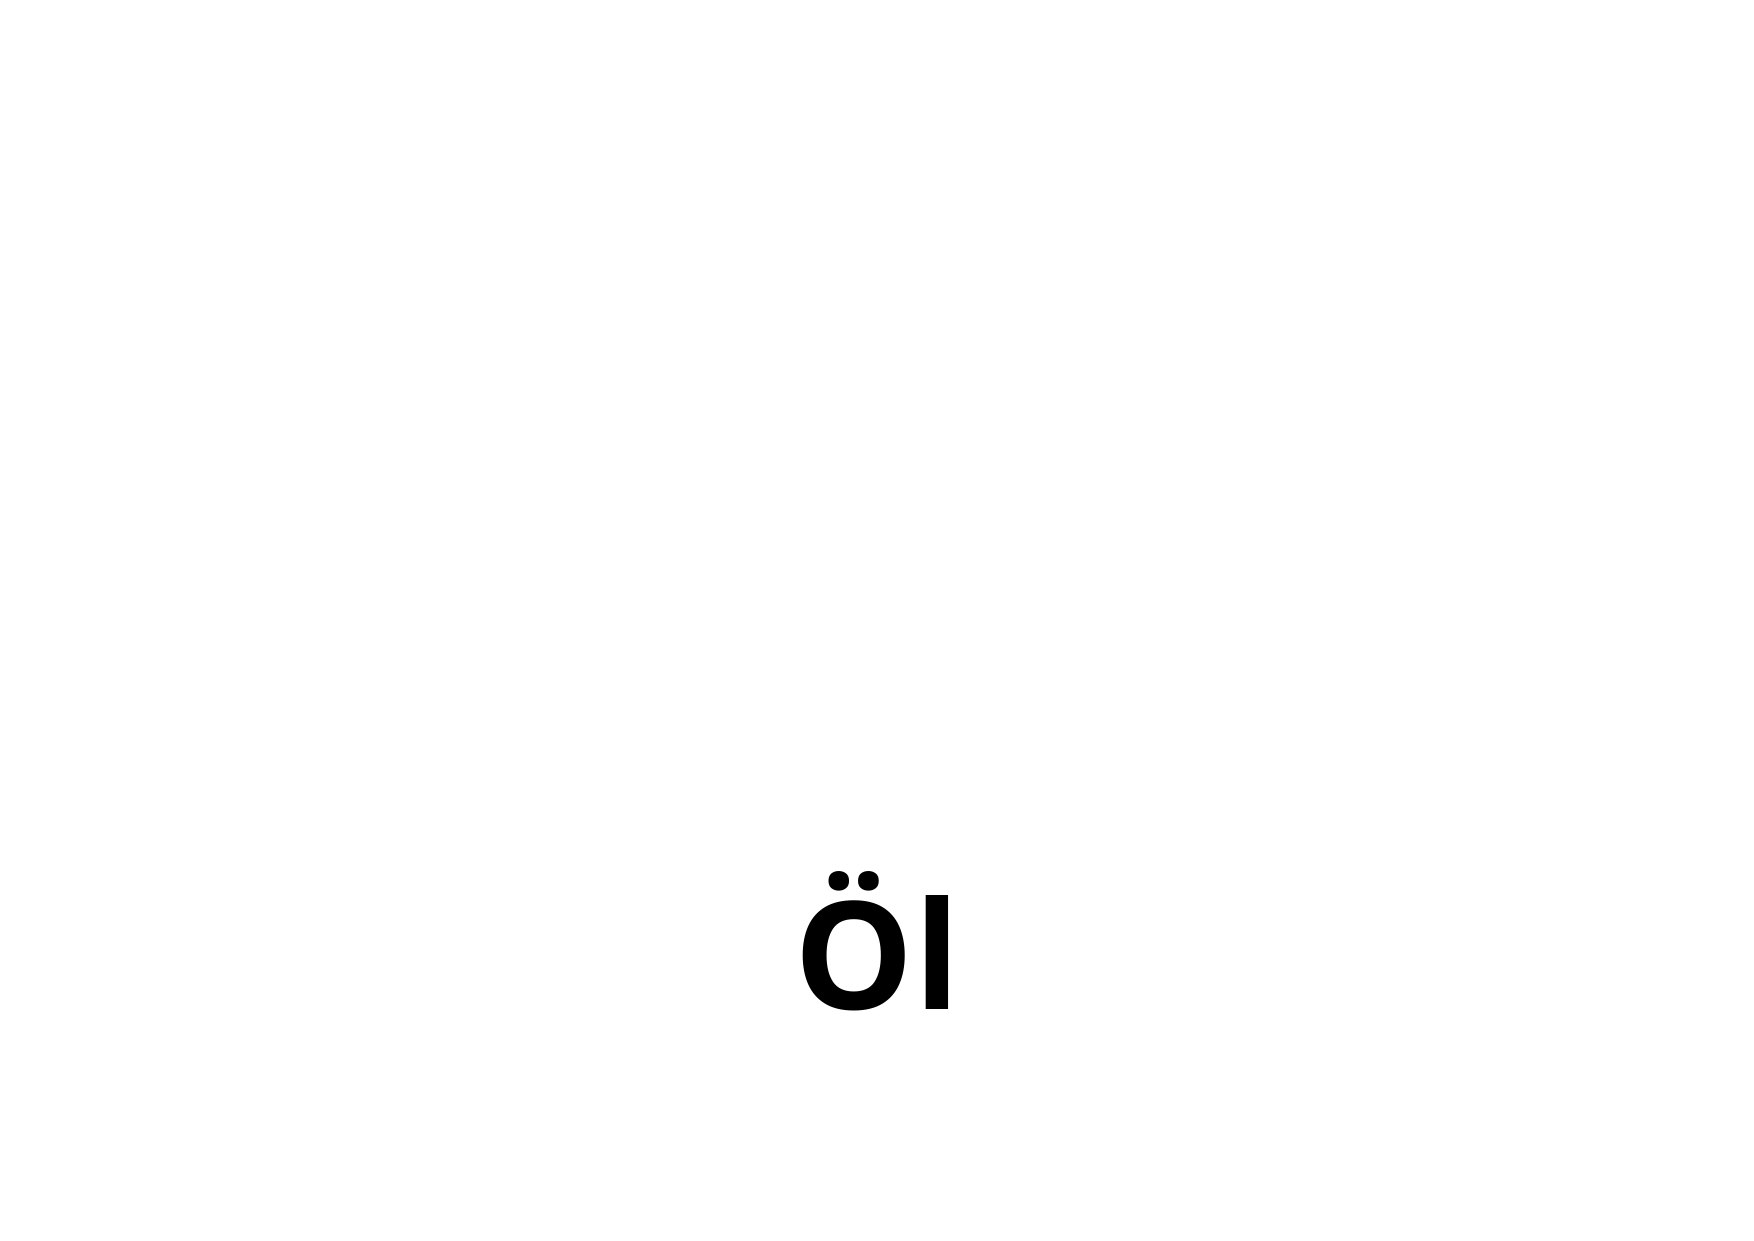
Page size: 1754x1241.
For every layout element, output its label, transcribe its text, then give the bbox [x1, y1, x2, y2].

text Öl [300, 849, 1454, 1053]
